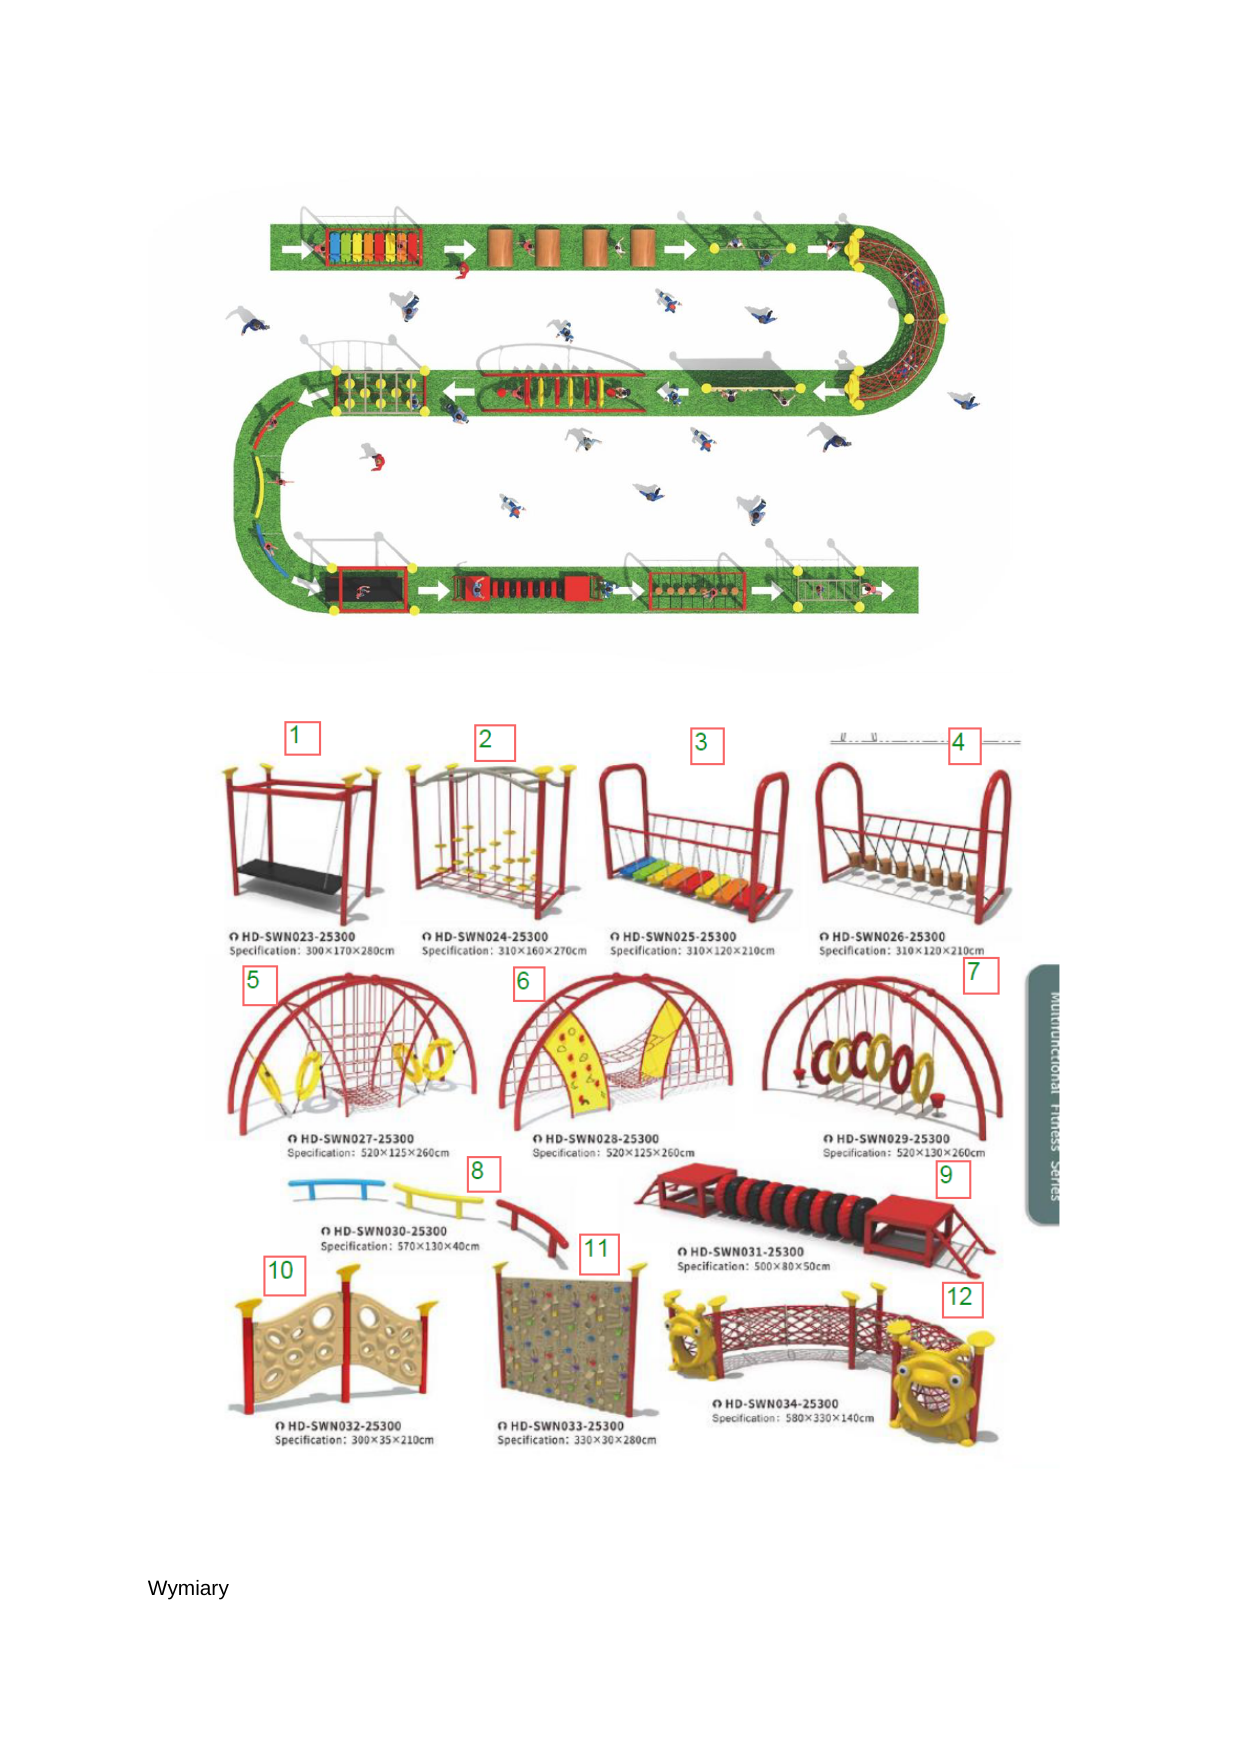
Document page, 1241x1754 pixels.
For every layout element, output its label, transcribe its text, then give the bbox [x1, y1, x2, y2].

picture [147, 171, 1013, 673]
picture [147, 696, 1093, 1504]
text Wymiary [148, 1576, 1093, 1600]
